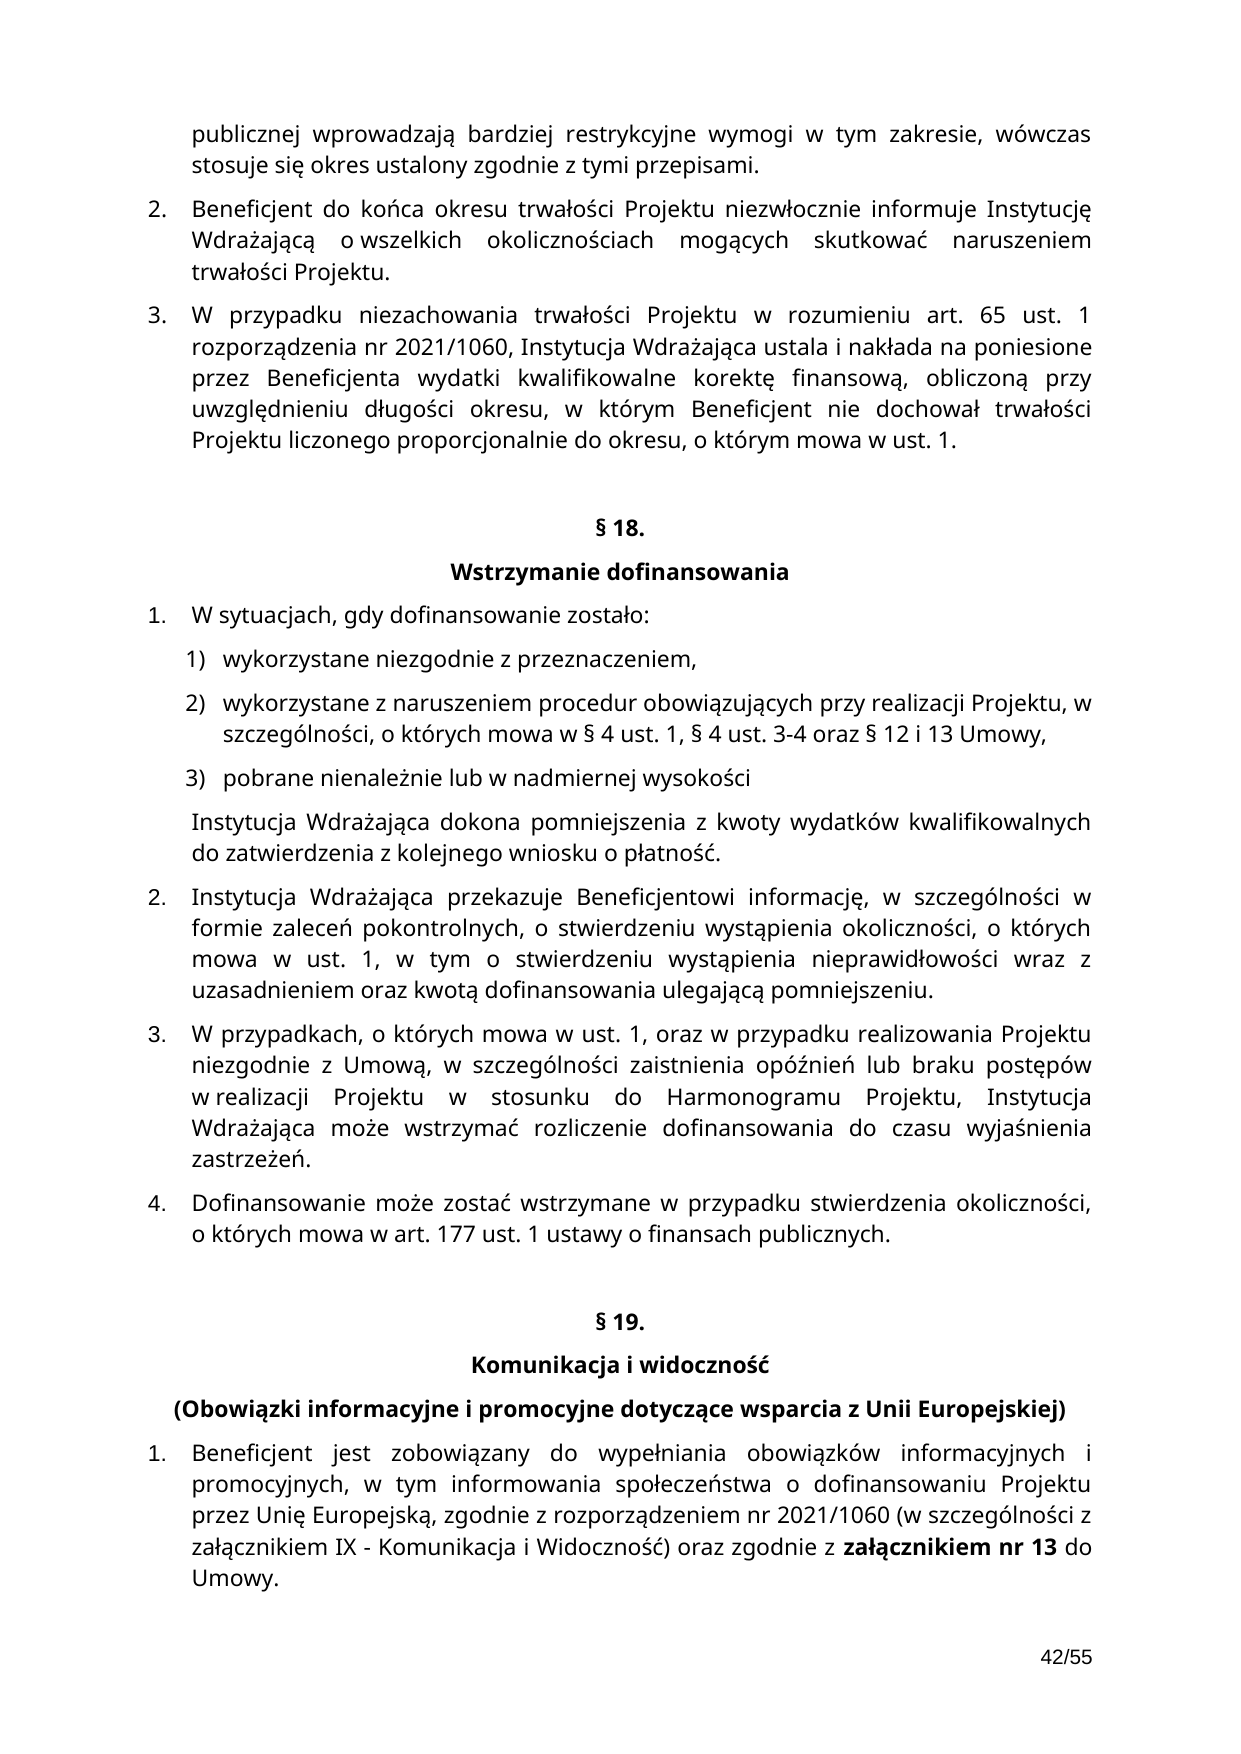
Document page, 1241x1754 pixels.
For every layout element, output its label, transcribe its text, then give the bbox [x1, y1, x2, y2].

list Beneficjent do końca okresu trwałości Projektu niezwłocznie informuje Instytucję Wdrażającą o wszelkich okolicznościach mogących skutkować naruszeniem trwałości Projektu. [148, 193, 1092, 287]
list W przypadkach, o których mowa w ust. 1, oraz w przypadku realizowania Projektu niezgodnie z Umową, w szczególności zaistnienia opóźnień lub braku postępów w realizacji Projektu w stosunku do Harmonogramu Projektu, Instytucja Wdrażająca może wstrzymać rozliczenie dofinansowania do czasu wyjaśnienia zastrzeżeń. [148, 1018, 1092, 1174]
text § 19. [148, 1306, 1092, 1337]
text Komunikacja i widoczność [148, 1349, 1092, 1381]
list W sytuacjach, gdy dofinansowanie zostało: [148, 599, 1092, 631]
list wykorzystane niezgodnie z przeznaczeniem, [185, 643, 1092, 674]
list Dofinansowanie może zostać wstrzymane w przypadku stwierdzenia okoliczności, o których mowa w art. 177 ust. 1 ustawy o finansach publicznych. [148, 1187, 1092, 1249]
text § 18. [148, 512, 1092, 543]
list W przypadku niezachowania trwałości Projektu w rozumieniu art. 65 ust. 1 rozporządzenia nr 2021/1060, Instytucja Wdrażająca ustala i nakłada na poniesione przez Beneficjenta wydatki kwalifikowalne korektę finansową, obliczoną przy uwzględnieniu długości okresu, w którym Beneficjent nie dochował trwałości Projektu liczonego proporcjonalnie do okresu, o którym mowa w ust. 1. [148, 299, 1092, 456]
list Beneficjent jest zobowiązany do wypełniania obowiązków informacyjnych i promocyjnych, w tym informowania społeczeństwa o dofinansowaniu Projektu przez Unię Europejską, zgodnie z rozporządzeniem nr 2021/1060 (w szczególności z załącznikiem IX - Komunikacja i Widoczność) oraz zgodnie z załącznikiem nr 13 do Umowy. [148, 1437, 1092, 1593]
list Instytucja Wdrażająca przekazuje Beneficjentowi informację, w szczególności w formie zaleceń pokontrolnych, o stwierdzeniu wystąpienia okoliczności, o których mowa w ust. 1, w tym o stwierdzeniu wystąpienia nieprawidłowości wraz z uzasadnieniem oraz kwotą dofinansowania ulegającą pomniejszeniu. [148, 881, 1092, 1006]
text (Obowiązki informacyjne i promocyjne dotyczące wsparcia z Unii Europejskiej) [148, 1393, 1092, 1424]
list wykorzystane z naruszeniem procedur obowiązujących przy realizacji Projektu, w szczególności, o których mowa w § 4 ust. 1, § 4 ust. 3-4 oraz § 12 i 13 Umowy, [185, 687, 1092, 749]
subtitle Wstrzymanie dofinansowania [148, 556, 1092, 587]
list Beneficjent zobowiązuje się do zachowania trwałości Projektu, w rozumieniu art. 65 ust. 1 rozporządzenia nr 2021/1060, w okresie 5 lat od zatwierdzenia wniosku o płatność końcową, a w przypadku, gdy przepisy regulujące udzielanie pomocy publicznej wprowadzają bardziej restrykcyjne wymogi w tym zakresie, wówczas stosuje się okres ustalony zgodnie z tymi przepisami. [148, 118, 1092, 181]
text Instytucja Wdrażająca dokona pomniejszenia z kwoty wydatków kwalifikowalnych do zatwierdzenia z kolejnego wniosku o płatność. [191, 806, 1092, 868]
list pobrane nienależnie lub w nadmiernej wysokości [185, 762, 1092, 793]
